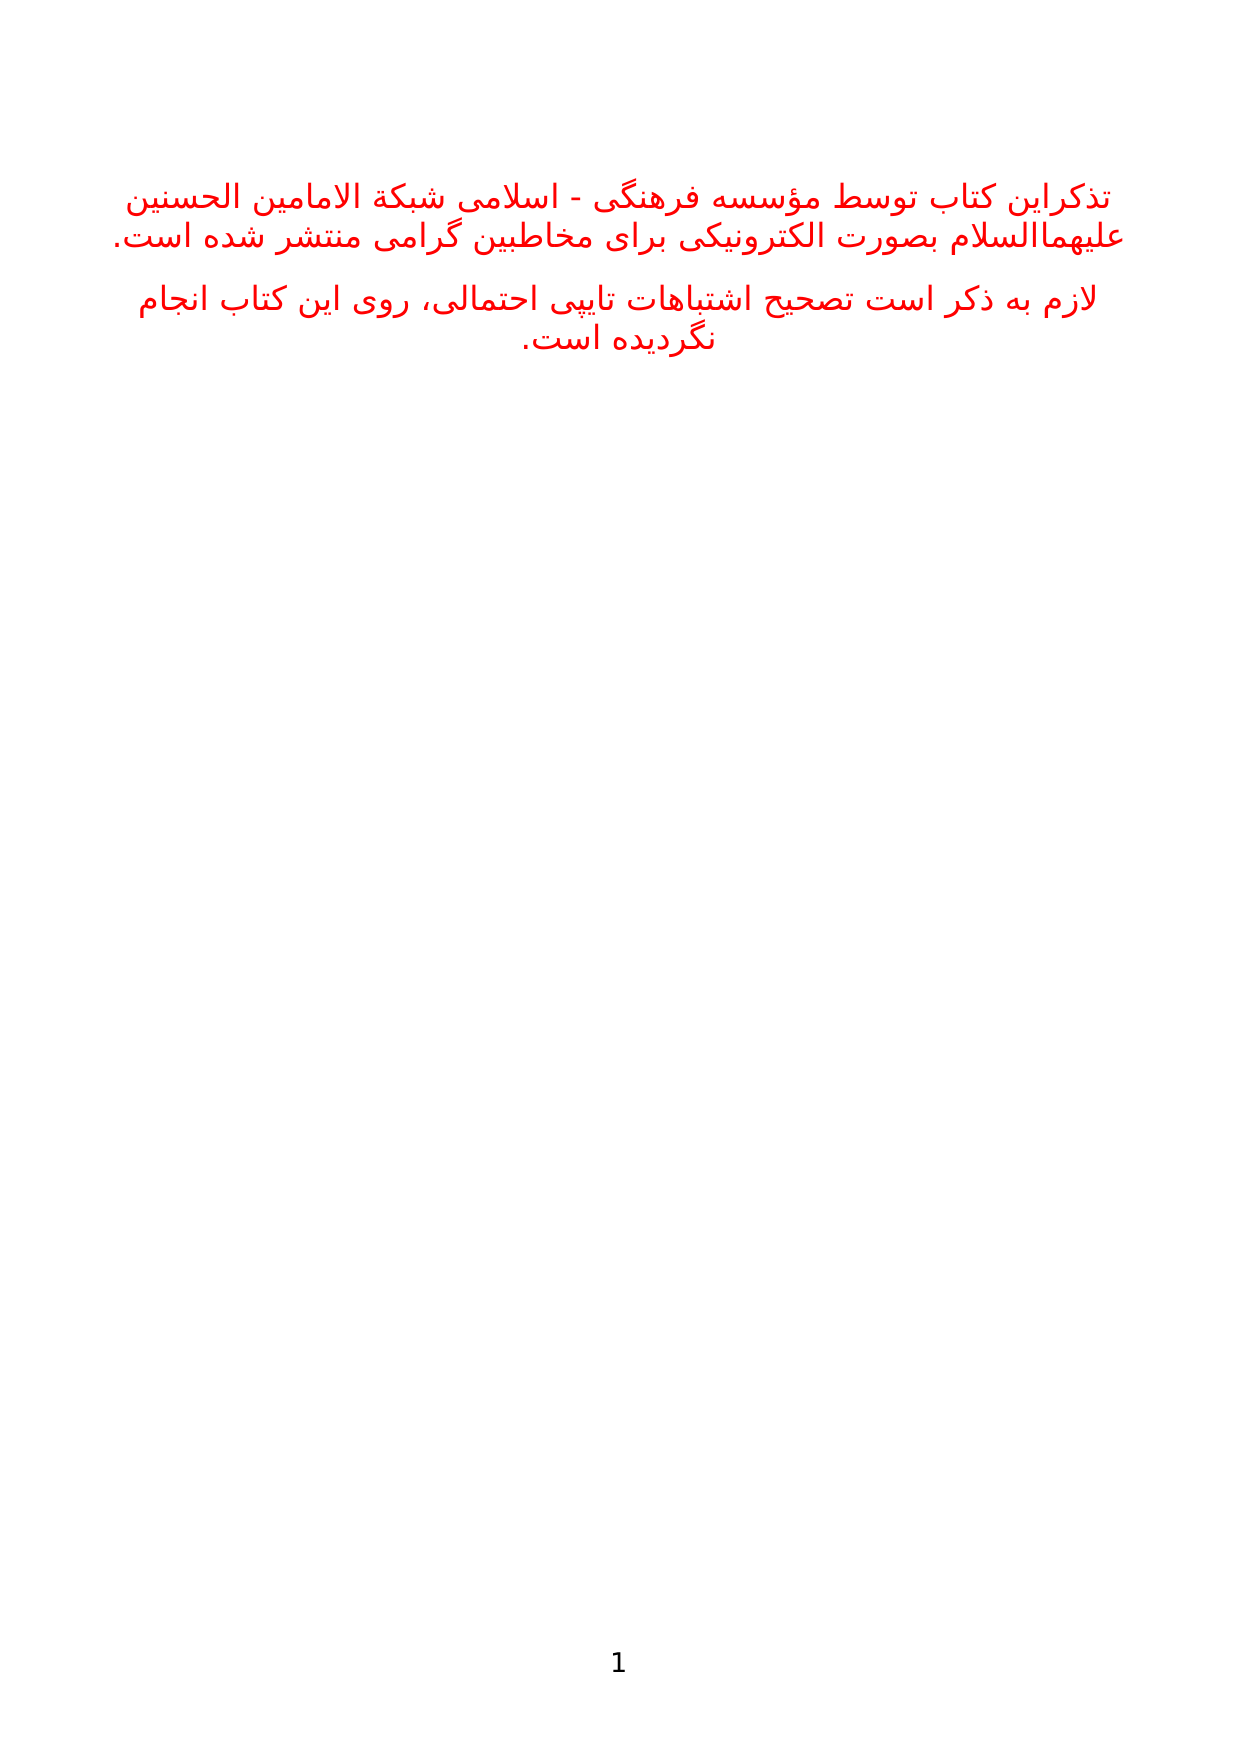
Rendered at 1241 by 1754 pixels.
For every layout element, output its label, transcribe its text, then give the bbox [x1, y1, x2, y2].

text لازم به ذکر است تصحیح اشتباهات تایپی احتمالی، روی این کتاب انجام نگردیده است. [103, 280, 1134, 358]
text تذکراین کتاب توسط مؤسسه فرهنگی - اسلامی شبکة الامامین الحسنین عليهما‌السلام بصورت الکترونیکی برای مخاطبین گرامی منتشر شده است. [103, 177, 1134, 255]
